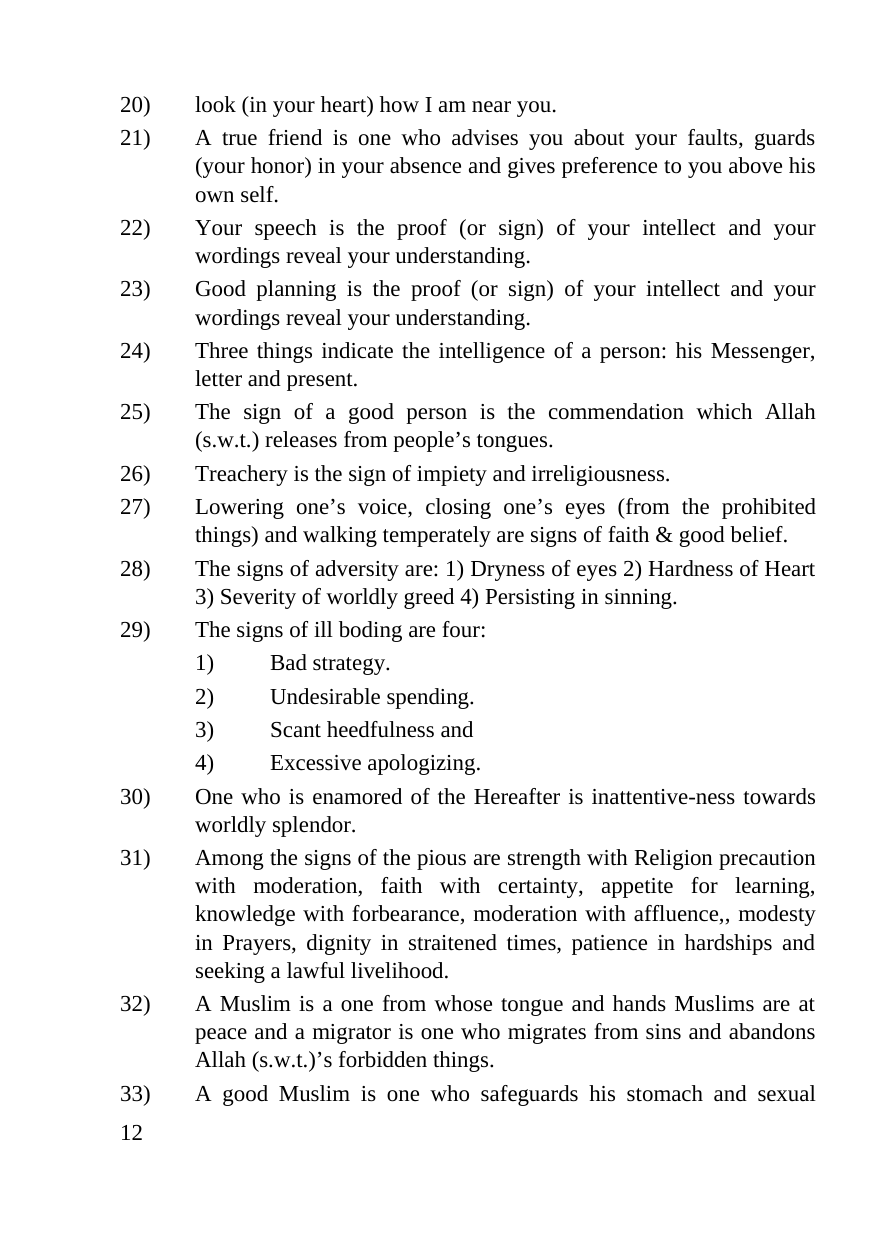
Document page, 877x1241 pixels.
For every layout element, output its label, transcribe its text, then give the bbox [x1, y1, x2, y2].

text 27) Lowering one’s voice, closing one’s eyes (from the prohibited things) and walking temperately are signs of faith & good belief. [120, 492, 817, 548]
text 23) Good planning is the proof (or sign) of your intellect and your wordings reveal your understanding. [120, 274, 817, 331]
text 30) One who is enamored of the Hereafter is inattentive-ness towards worldly splendor. [120, 782, 817, 838]
text 1) Bad strategy. [195, 648, 817, 676]
text 21) A true friend is one who advises you about your faults, guards (your honor) in your absence and gives preference to you above his own self. [120, 123, 817, 208]
text 31) Among the signs of the pious are strength with Religion precaution with moderation, faith with certainty, appetite for learning, knowledge with forbearance, moderation with affluence,, modesty in Prayers, dignity in straitened times, patience in hardships and seeking a lawful livelihood. [120, 843, 817, 984]
text 26) Treachery is the sign of impiety and irreligiousness. [120, 459, 817, 487]
text 20) look (in your heart) how I am near you. [120, 90, 817, 118]
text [120, 1078, 817, 1107]
text 22) Your speech is the proof (or sign) of your intellect and your wordings reveal your understanding. [120, 213, 817, 269]
text 29) The signs of ill boding are four: [120, 615, 817, 643]
text 24) Three things indicate the intelligence of a person: his Messenger, letter and present. [120, 336, 817, 392]
text 3) Scant heedfulness and [195, 715, 817, 743]
text 25) The sign of a good person is the commendation which Allah (s.w.t.) releases from people’s tongues. [120, 397, 817, 453]
text 28) The signs of adversity are: 1) Dryness of eyes 2) Hardness of Heart 3) Severity of worldly greed 4) Persisting in sinning. [120, 553, 817, 610]
text 32) A Muslim is a one from whose tongue and hands Muslims are at peace and a migrator is one who migrates from sins and abandons Allah (s.w.t.)’s forbidden things. [120, 989, 817, 1073]
text 4) Excessive apologizing. [195, 748, 817, 776]
text 2) Undesirable spending. [195, 682, 817, 710]
